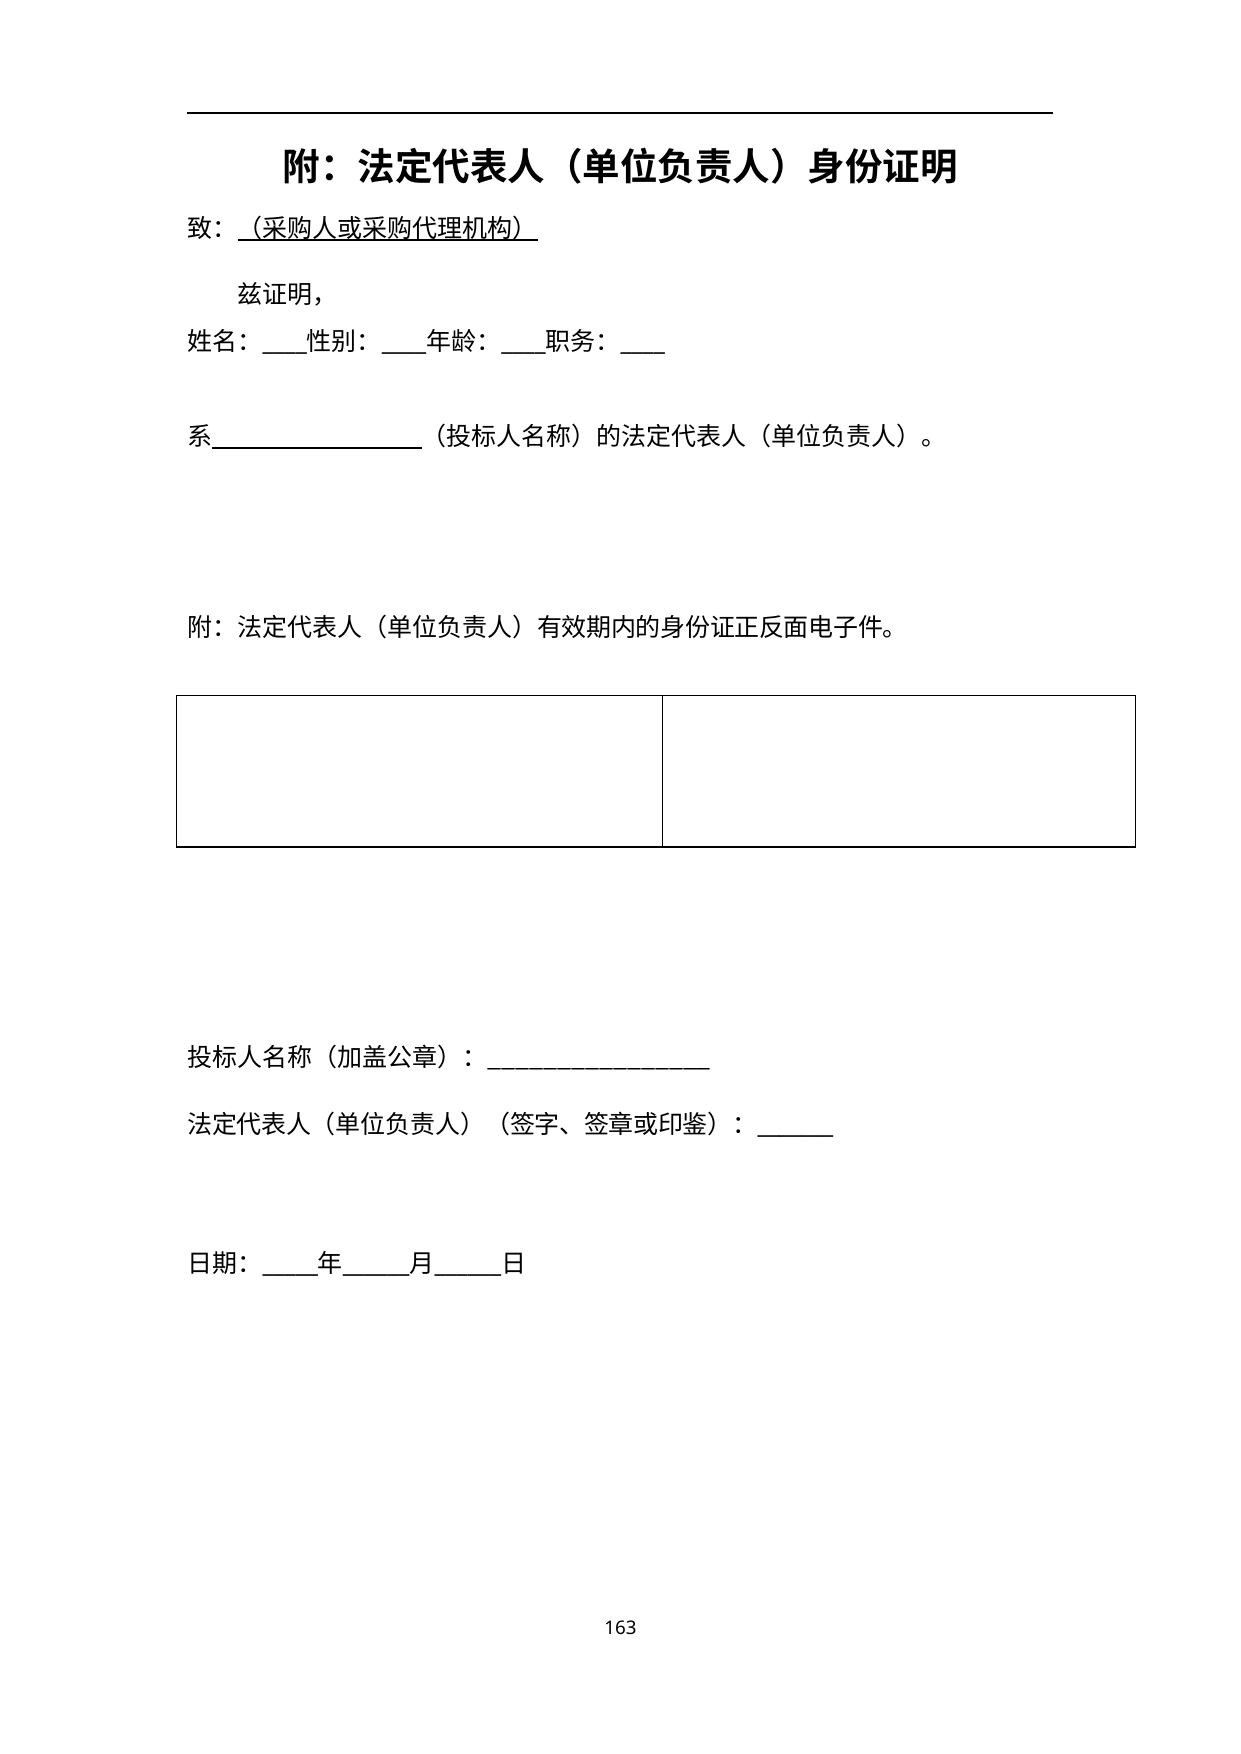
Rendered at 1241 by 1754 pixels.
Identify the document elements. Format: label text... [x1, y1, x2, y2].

text 法定代表人（单位负责人）（签字、签章或印鉴）：_______ [187, 1105, 1043, 1141]
text 附：法定代表人（单位负责人）身份证明 [187, 150, 1053, 187]
text 投标人名称（加盖公章）：________________ [187, 1038, 1053, 1074]
text 系 （投标人名称）的法定代表人（单位负责人）。 [187, 417, 1053, 452]
text 日期：_____年______月______日 [187, 1244, 1053, 1280]
text 姓名：____性别：____年龄：____职务：____ [187, 323, 1053, 357]
text 兹证明， [187, 275, 1053, 310]
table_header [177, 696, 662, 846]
text 附：法定代表人（单位负责人）有效期内的身份证正反面电子件。 [187, 607, 1058, 643]
text 致：（采购人或采购代理机构） [187, 208, 1053, 244]
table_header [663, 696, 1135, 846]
